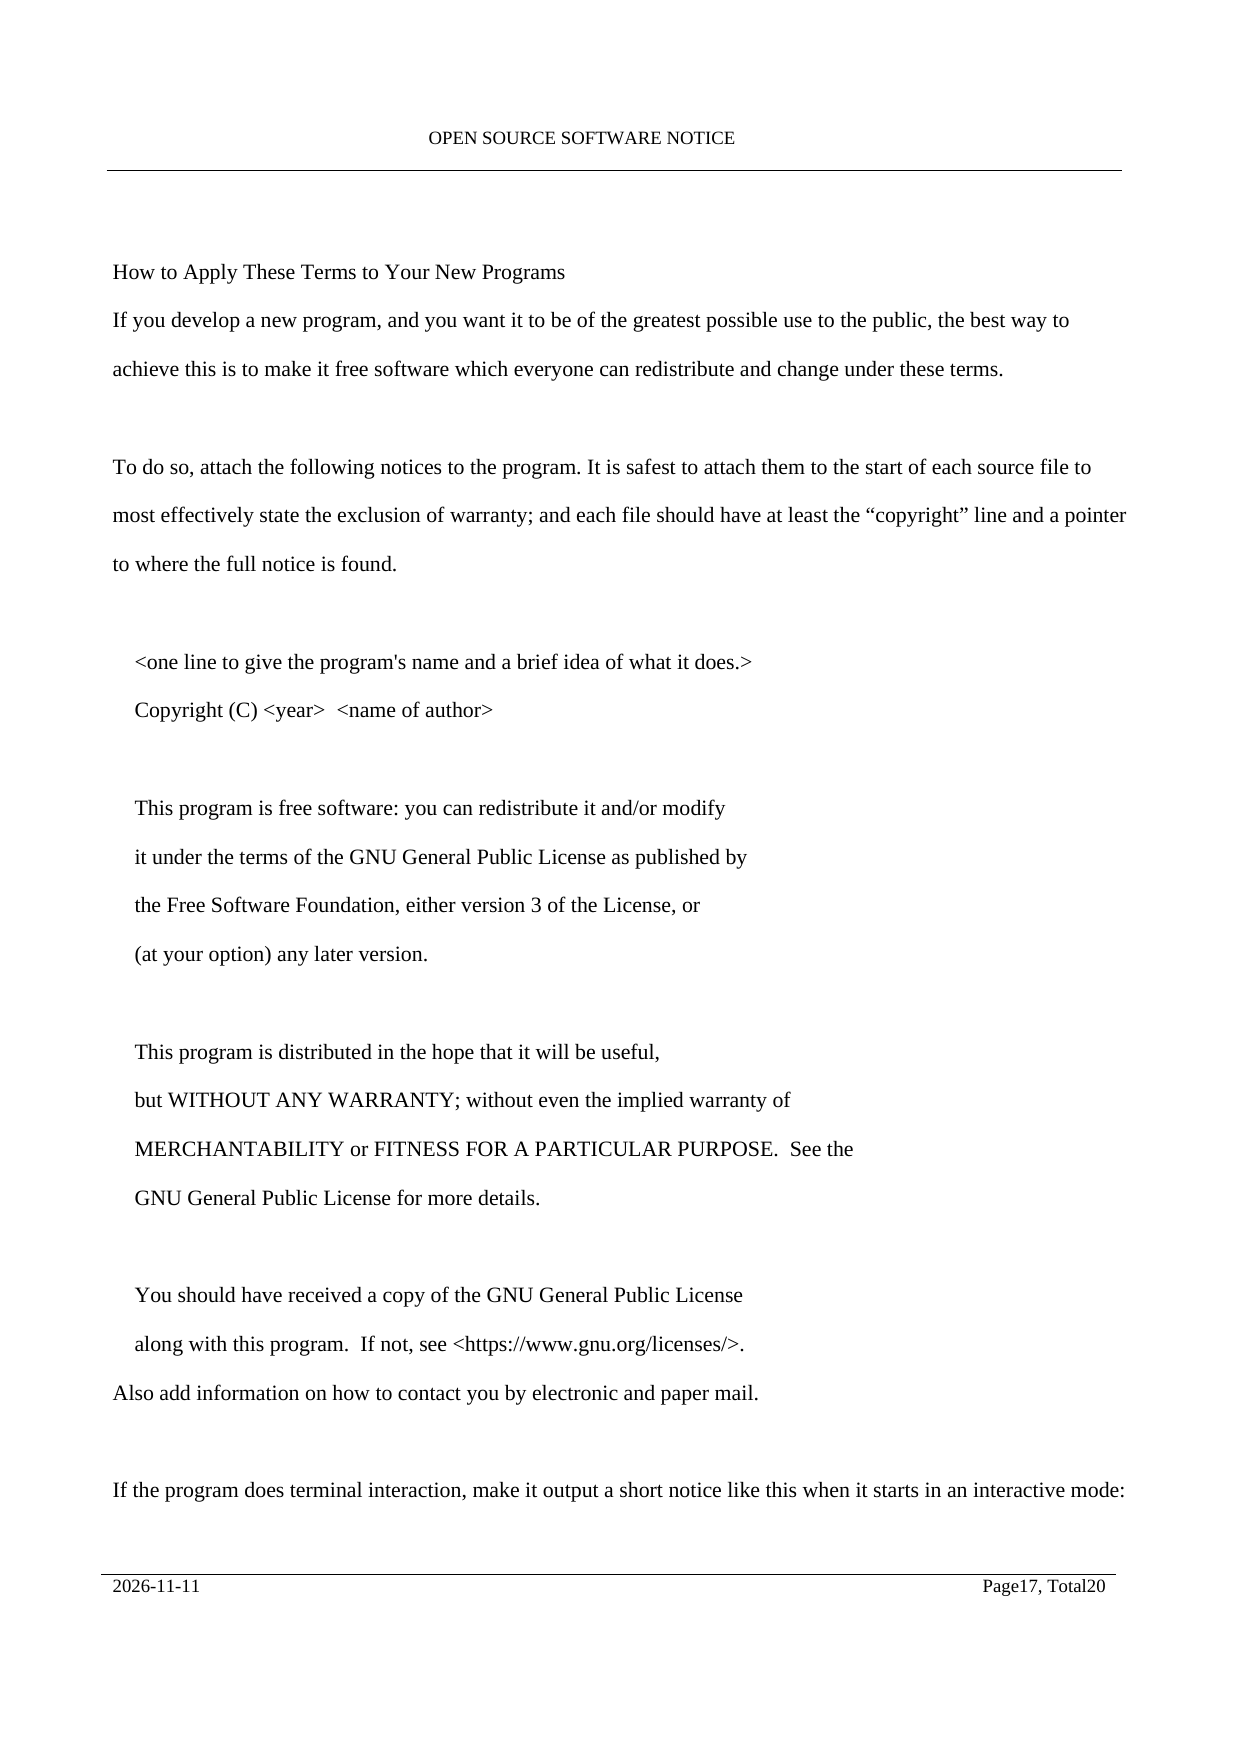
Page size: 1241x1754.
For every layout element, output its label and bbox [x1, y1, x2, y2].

text [112, 206, 1128, 1506]
